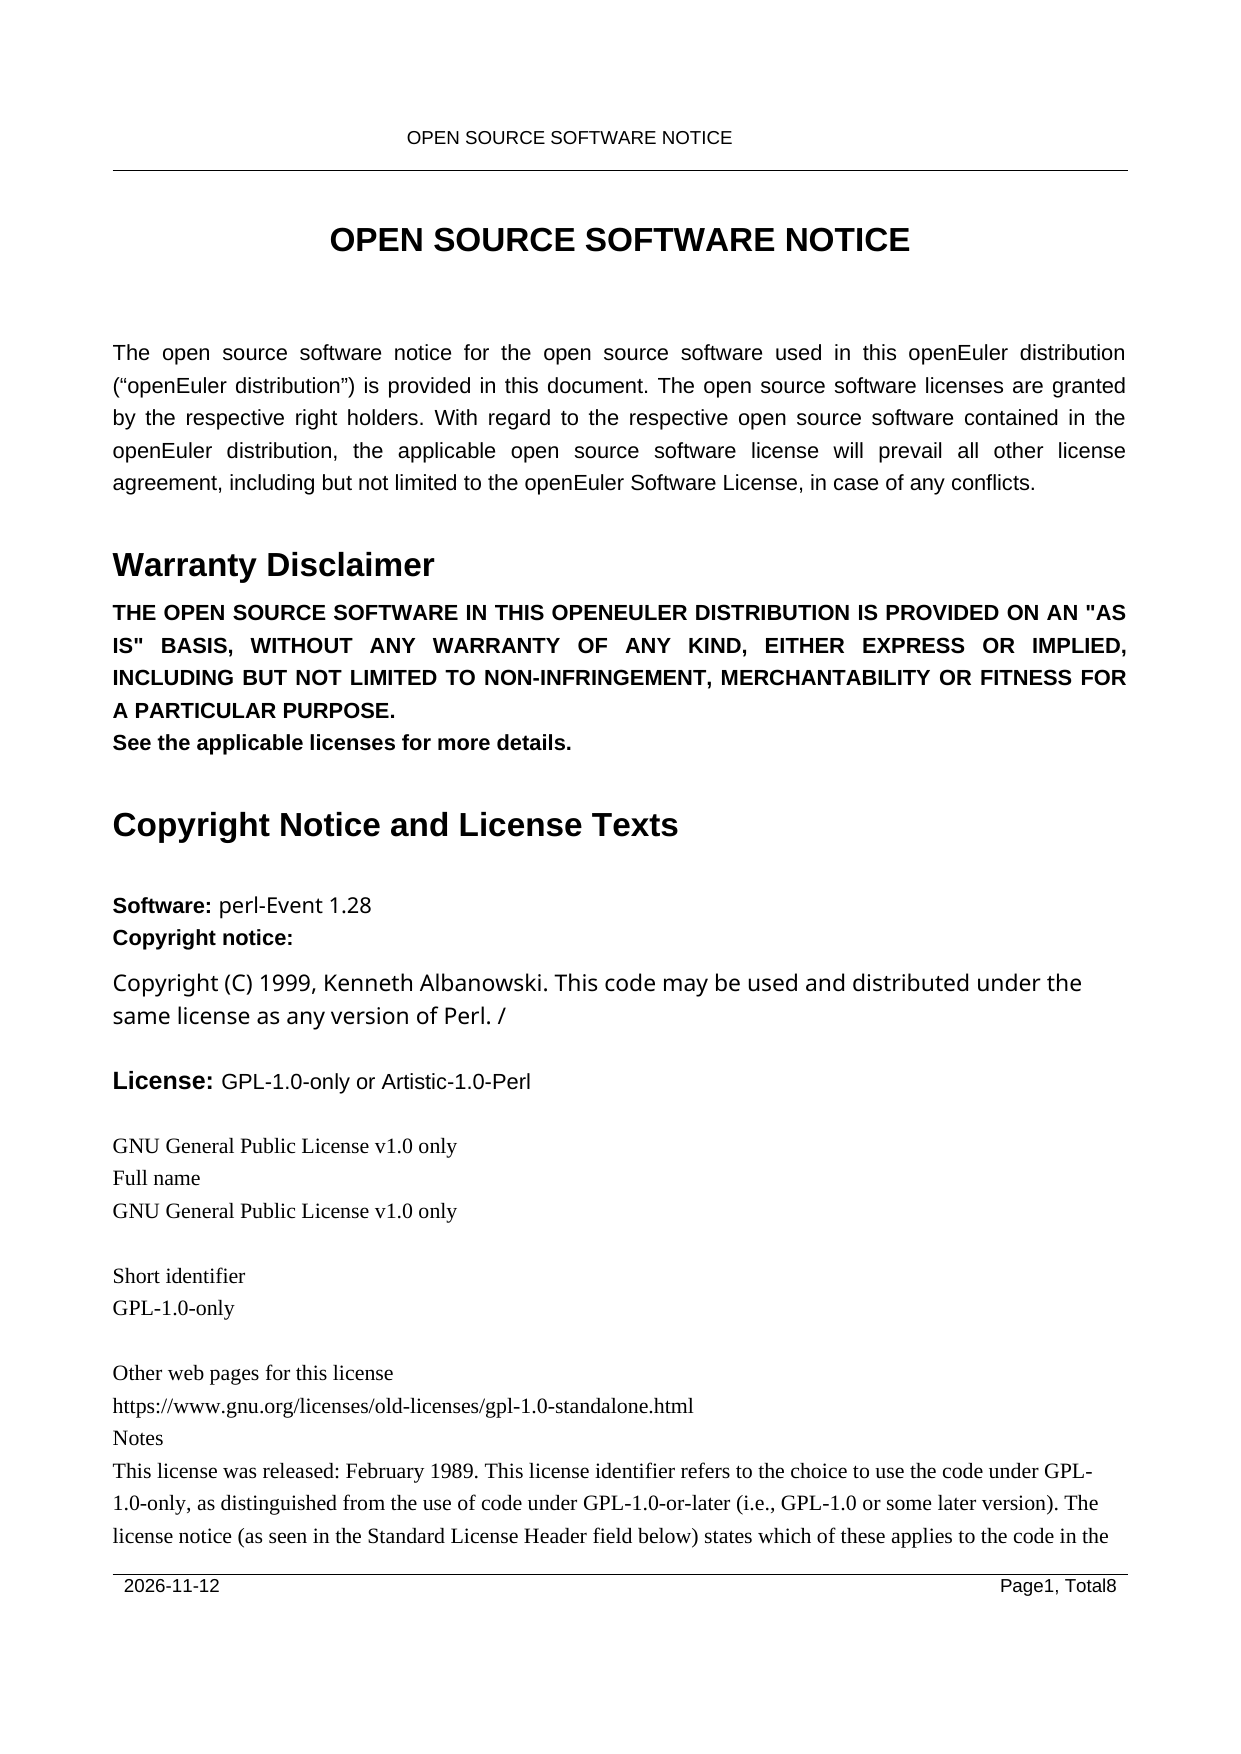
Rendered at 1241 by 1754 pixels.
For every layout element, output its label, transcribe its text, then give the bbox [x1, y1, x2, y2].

text Other web pages for this license [112, 1356, 1128, 1389]
text Notes [112, 1421, 1128, 1454]
text https://www.gnu.org/licenses/old-licenses/gpl-1.0-standalone.html [112, 1389, 1128, 1421]
text License: GPL-1.0-only or Artistic-1.0-Perl [112, 1064, 1128, 1096]
text Copyright notice: [112, 921, 1128, 954]
text GNU General Public License v1.0 only [112, 1096, 1128, 1161]
text Short identifier [112, 1259, 1128, 1291]
text The open source software notice for the open source software used in this openEuler distribution (“openEuler distribution”) is provided in this document. The open source software licenses are granted by the respective right holders. With regard to the respective open source software contained in the openEuler distribution, the applicable open source software license will prevail all other license agreement, including but not limited to the openEuler Software License, in case of any conflicts. [112, 336, 1128, 499]
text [112, 1454, 1128, 1551]
text Copyright Notice and License Texts [112, 791, 1128, 856]
text GNU General Public License v1.0 only [112, 1194, 1128, 1226]
text Copyright (C) 1999, Kenneth Albanowski. This code may be used and distributed under the same license as any version of Perl. / [112, 966, 1128, 1064]
text Warranty Disclaimer [112, 531, 1128, 596]
text OPEN SOURCE SOFTWARE NOTICE [112, 206, 1128, 271]
text THE OPEN SOURCE SOFTWARE IN THIS OPENEULER DISTRIBUTION IS PROVIDED ON AN "AS IS" BASIS, WITHOUT ANY WARRANTY OF ANY KIND, EITHER EXPRESS OR IMPLIED, INCLUDING BUT NOT LIMITED TO NON-INFRINGEMENT, MERCHANTABILITY OR FITNESS FOR A PARTICULAR PURPOSE. See the applicable licenses for more details. [112, 596, 1128, 759]
title Software: perl-Event 1.28 [112, 889, 1128, 921]
text GPL-1.0-only [112, 1291, 1128, 1324]
text Full name [112, 1161, 1128, 1194]
